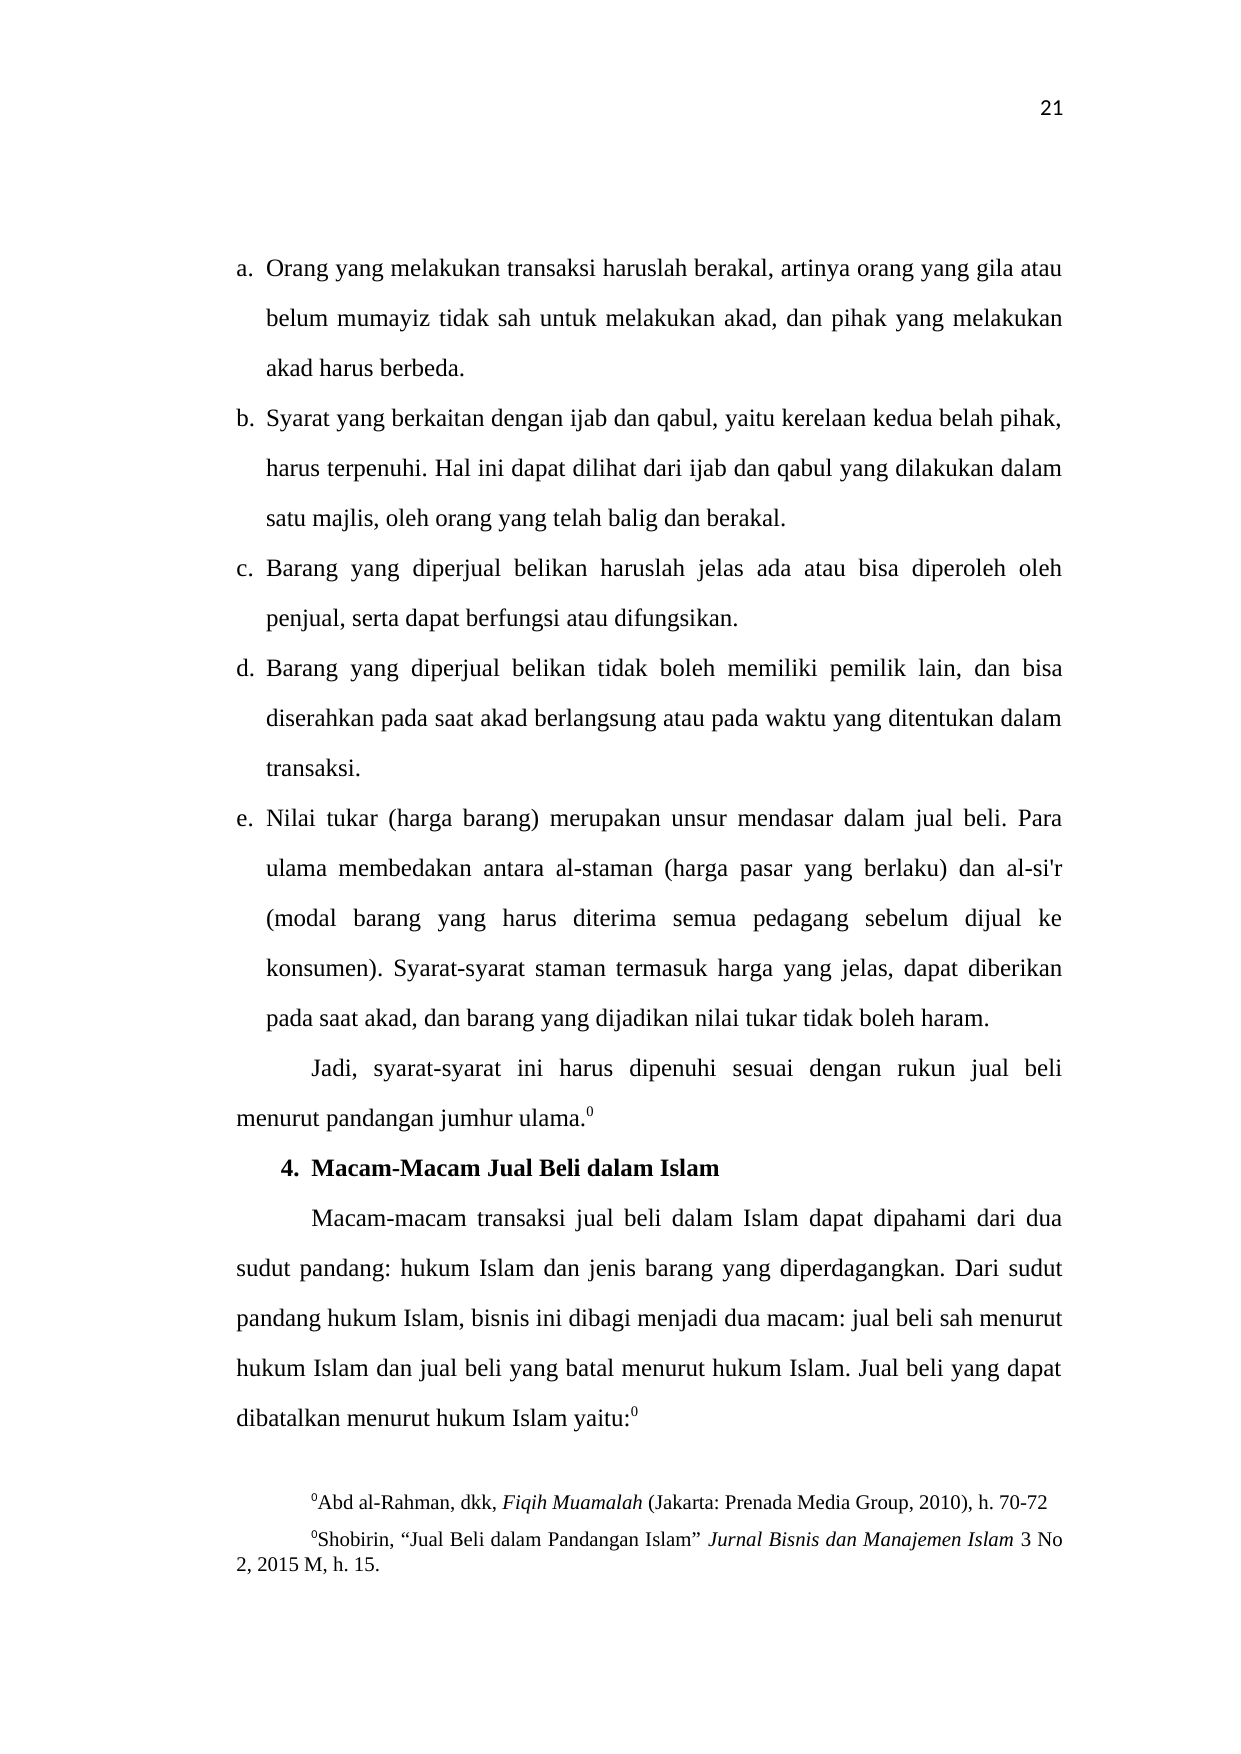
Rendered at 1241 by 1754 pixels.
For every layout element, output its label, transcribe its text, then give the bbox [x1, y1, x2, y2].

text Jadi, syarat-syarat ini harus dipenuhi sesuai dengan rukun jual beli menurut pandangan jumhur ulama. [236, 1036, 1063, 1136]
list Barang yang diperjual belikan tidak boleh memiliki pemilik lain, dan bisa diserahkan pada saat akad berlangsung atau pada waktu yang ditentukan dalam transaksi. [236, 636, 1063, 786]
list Barang yang diperjual belikan haruslah jelas ada atau bisa diperoleh oleh penjual, serta dapat berfungsi atau difungsikan. [236, 536, 1063, 636]
text Macam-macam transaksi jual beli dalam Islam dapat dipahami dari dua sudut pandang: hukum Islam dan jenis barang yang diperdagangkan. Dari sudut pandang hukum Islam, bisnis ini dibagi menjadi dua macam: jual beli sah menurut hukum Islam dan jual beli yang batal menurut hukum Islam. Jual beli yang dapat dibatalkan menurut hukum Islam yaitu: [236, 1186, 1063, 1436]
list Orang yang melakukan transaksi haruslah berakal, artinya orang yang gila atau belum mumayiz tidak sah untuk melakukan akad, dan pihak yang melakukan akad harus berbeda. [236, 236, 1063, 386]
list Nilai tukar (harga barang) merupakan unsur mendasar dalam jual beli. Para ulama membedakan antara al-staman (harga pasar yang berlaku) dan al-si'r (modal barang yang harus diterima semua pedagang sebelum dijual ke konsumen). Syarat-syarat staman termasuk harga yang jelas, dapat diberikan pada saat akad, dan barang yang dijadikan nilai tukar tidak boleh haram. [236, 786, 1063, 1036]
list Syarat yang berkaitan dengan ijab dan qabul, yaitu kerelaan kedua belah pihak, harus terpenuhi. Hal ini dapat dilihat dari ijab dan qabul yang dilakukan dalam satu majlis, oleh orang yang telah balig dan berakal. [236, 386, 1063, 536]
list Macam-Macam Jual Beli dalam Islam [281, 1136, 1063, 1186]
